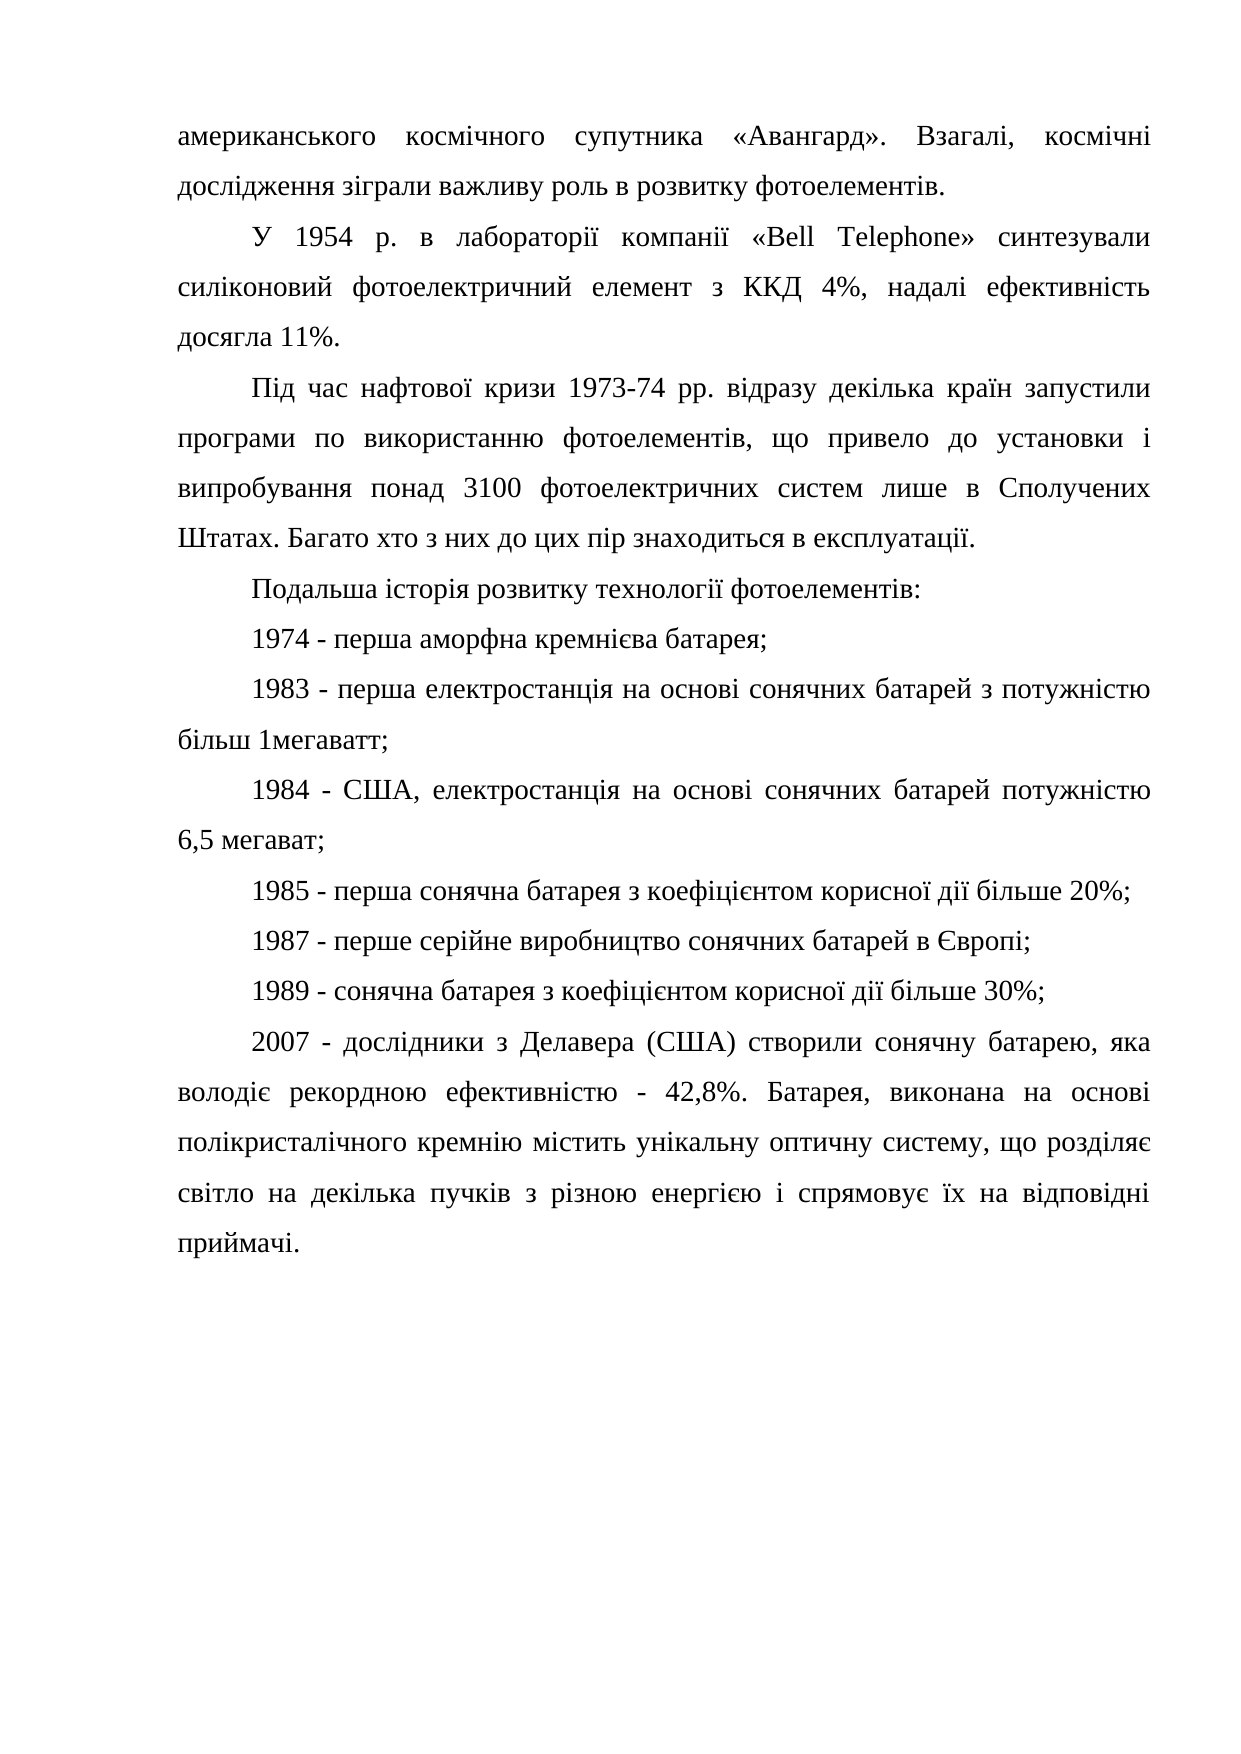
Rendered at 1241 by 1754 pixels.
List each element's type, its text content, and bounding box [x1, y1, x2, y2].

text У 1954 р. в лабораторії компанії «Bell Telephone» синтезували силіконовий фотоелектричний елемент з ККД 4%, надалі ефективність досягла 11%. [177, 219, 1152, 353]
text 1983 - перша електростанція на основі сонячних батарей з потужністю більш 1мегаватт; [177, 672, 1152, 755]
text 1987 - перше серійне виробництво сонячних батарей в Європі; [177, 923, 1152, 957]
text 1974 - перша аморфна кремнієва батарея; [177, 621, 1152, 655]
text 2007 - дослідники з Делавера (США) створили сонячну батарею, яка володіє рекордною ефективністю - 42,8%. Батарея, виконана на основі полікристалічного кремнію містить унікальну оптичну систему, що розділяє світло на декілька пучків з різною енергією і спрямовує їх на відповідні приймачі. [177, 1024, 1152, 1258]
text 1985 - перша сонячна батарея з коефіцієнтом корисної дії більше 20%; [177, 873, 1152, 906]
text 1989 - сонячна батарея з коефіцієнтом корисної дії більше 30%; [177, 973, 1152, 1007]
text 1984 - США, електростанція на основі сонячних батарей потужністю 6,5 мегават; [177, 772, 1152, 856]
text Під час нафтової кризи 1973-74 рр. відразу декілька країн запустили програми по використанню фотоелементів, що привело до установки і випробування понад 3100 фотоелектричних систем лише в Сполучених Штатах. Багато хто з них до цих пір знаходиться в експлуатації. [177, 370, 1152, 554]
text Подальша історія розвитку технології фотоелементів: [177, 571, 1152, 604]
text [177, 118, 1152, 202]
